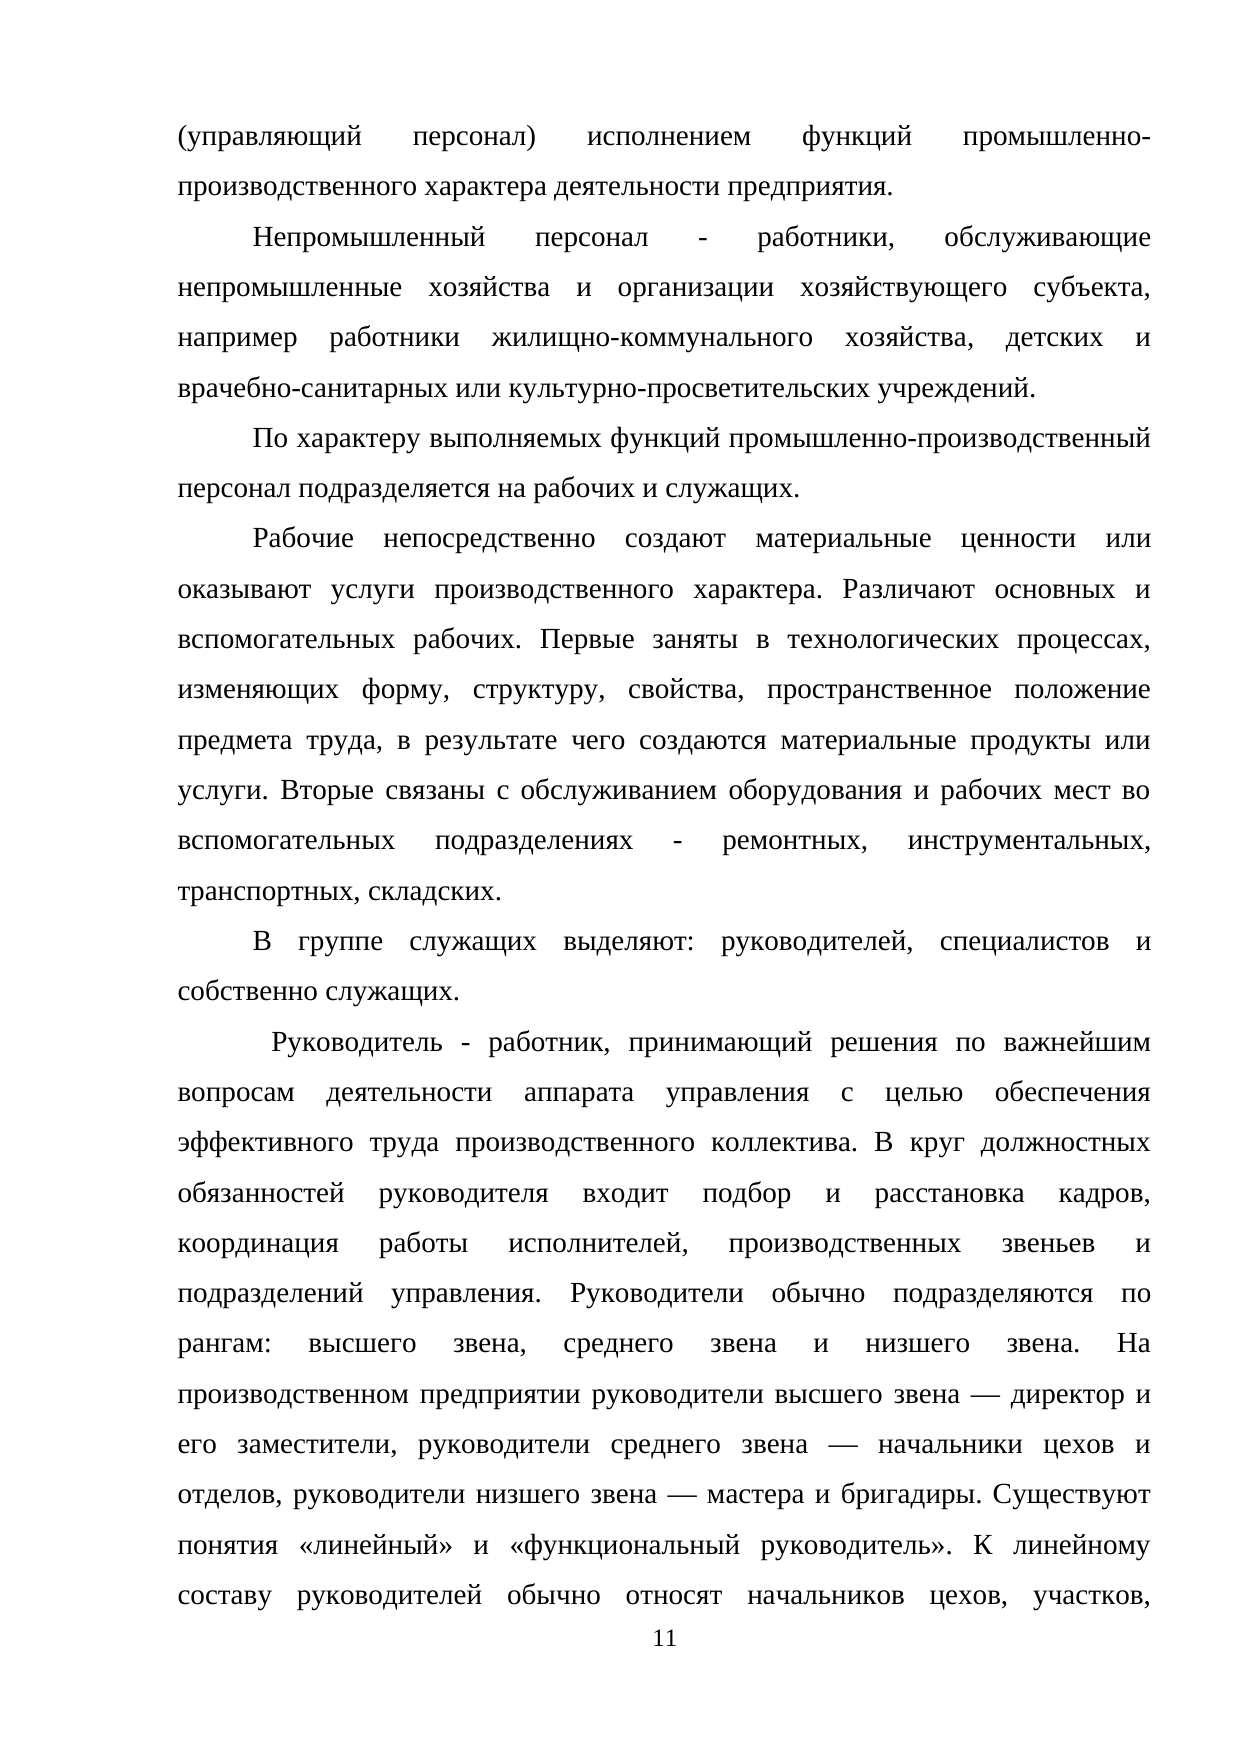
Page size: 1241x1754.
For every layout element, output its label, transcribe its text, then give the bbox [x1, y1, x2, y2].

text Непромышленный персонал - работники, обслуживающие непромышленные хозяйства и организации хозяйствующего субъекта, например работники жилищно-коммунального хозяйства, детских и врачебно-санитарных или культурно-просветительских учреждений. [177, 219, 1152, 403]
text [177, 118, 1152, 202]
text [177, 1024, 1152, 1611]
text В группе служащих выделяют: руководителей, специалистов и собственно служащих. [177, 923, 1152, 1007]
text Рабочие непосредственно создают материальные ценности или оказывают услуги производственного характера. Различают основных и вспомогательных рабочих. Первые заняты в технологических процессах, изменяющих форму, структуру, свойства, пространственное положение предмета труда, в результате чего создаются материальные продукты или услуги. Вторые связаны с обслуживанием оборудования и рабочих мест во вспомогательных подразделениях - ремонтных, инструментальных, транспортных, складских. [177, 521, 1152, 906]
text По характеру выполняемых функций промышленно-производственный персонал подразделяется на рабочих и служащих. [177, 420, 1152, 504]
